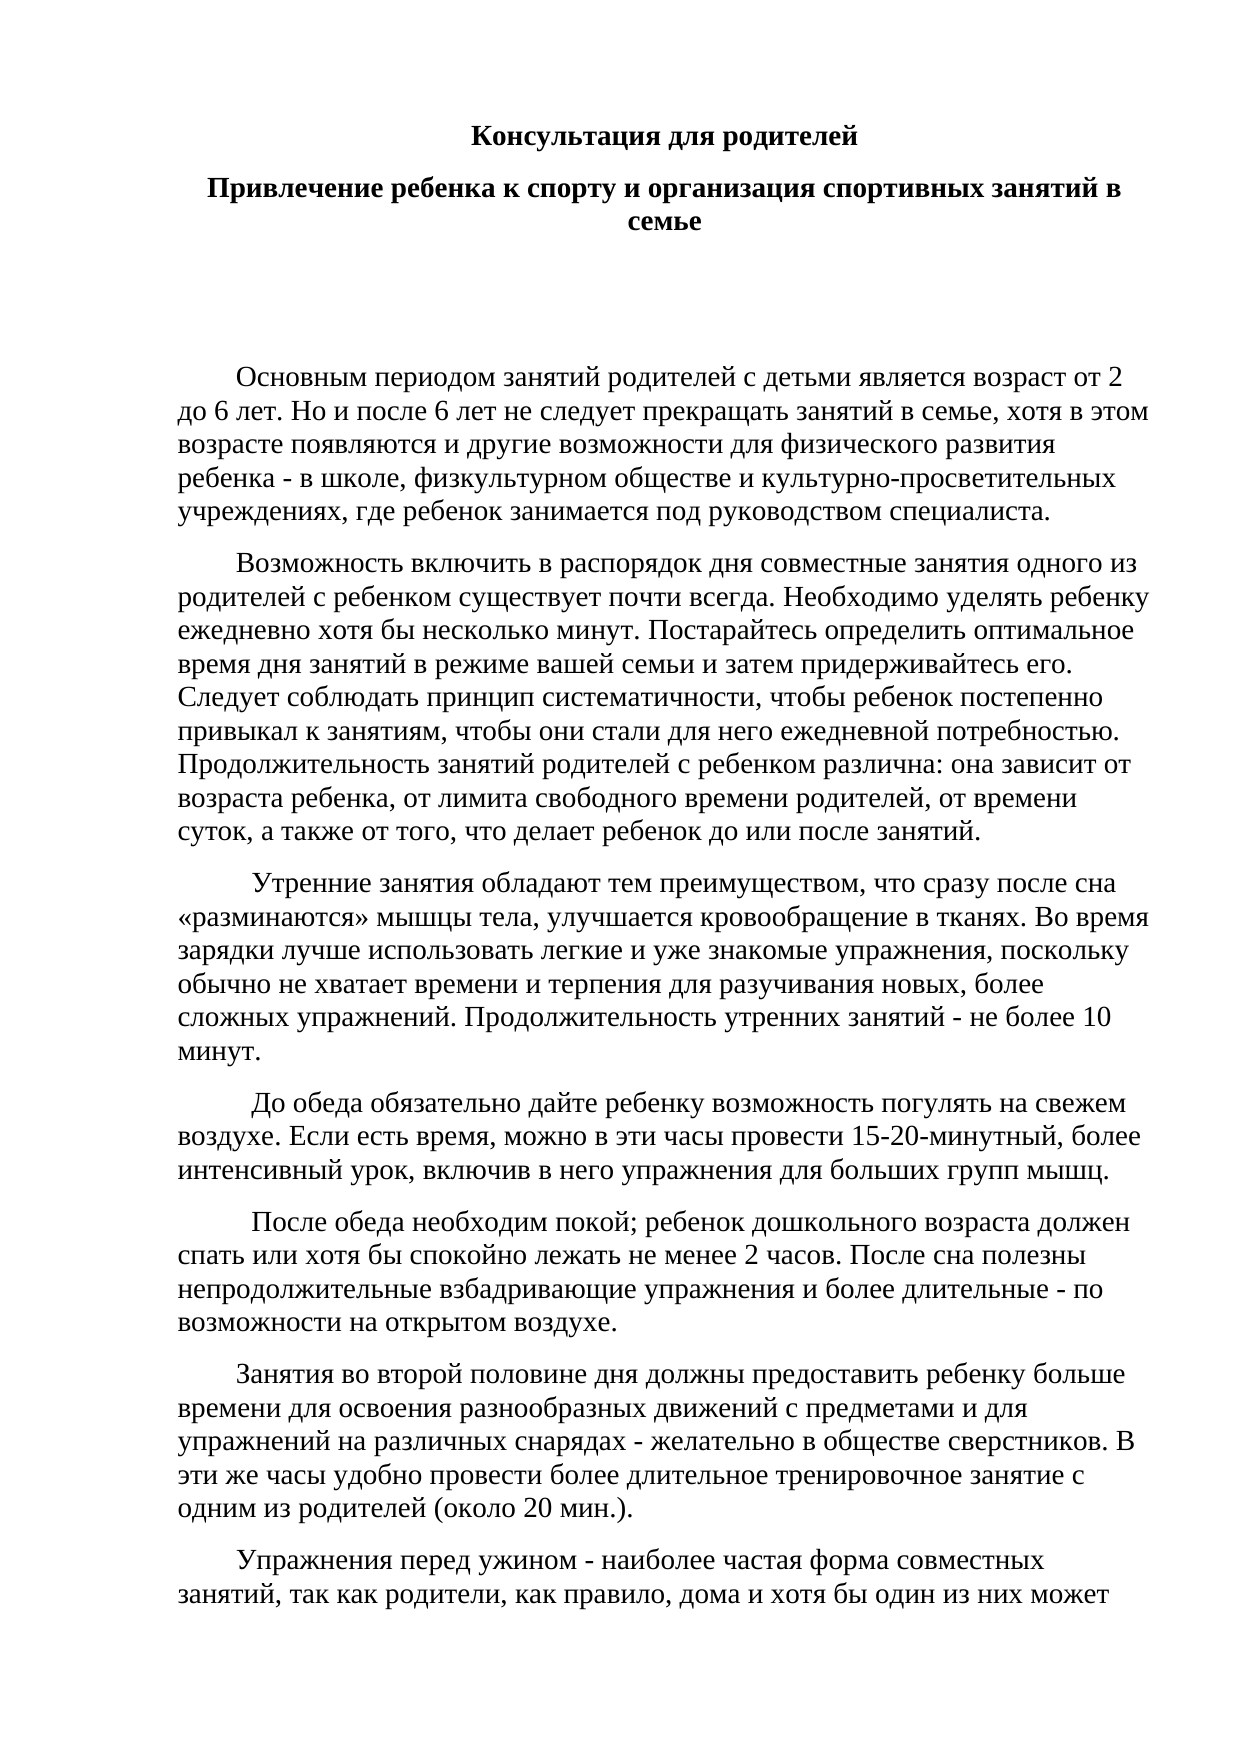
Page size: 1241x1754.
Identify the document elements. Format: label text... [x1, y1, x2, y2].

text До обеда обязательно дайте ребенку возможность погулять на свежем воздухе. Если есть время, можно в эти часы провести 15-20-минутный, более интенсивный урок, включив в него упражнения для больших групп мышц. [177, 1085, 1152, 1186]
text Привлечение ребенка к спорту и организация спортивных занятий в семье [177, 170, 1152, 237]
text После обеда необходим покой; ребенок дошкольного возраста должен спать или хотя бы спокойно лежать не менее 2 часов. После сна полезны непродолжительные взбадривающие упражнения и более длительные - по возможности на открытом воздухе. [177, 1204, 1152, 1338]
text Консультация для родителей [177, 118, 1152, 152]
text Занятия во второй половине дня должны предоставить ребенку больше времени для освоения разнообразных движений с предметами и для упражнений на различных снарядах - желательно в обществе сверстников. В эти же часы удобно провести более длительное тренировочное занятие с одним из родителей (около 20 мин.). [177, 1356, 1152, 1524]
text Утренние занятия обладают тем преимуществом, что сразу после сна «разминаются» мышцы тела, улучшается кровообращение в тканях. Во время зарядки лучше использовать легкие и уже знакомые упражнения, поскольку обычно не хватает времени и терпения для разучивания новых, более сложных упражнений. Продолжительность утренних занятий - не более 10 минут. [177, 865, 1152, 1067]
text Возможность включить в распорядок дня совместные занятия одного из родителей с ребенком существует почти всегда. Необходимо уделять ребенку ежедневно хотя бы несколько минут. Постарайтесь определить оптимальное время дня занятий в режиме вашей семьи и затем придерживайтесь его. Следует соблюдать принцип систематичности, чтобы ребенок постепенно привыкал к занятиям, чтобы они стали для него ежедневной потребностью. Продолжительность занятий родителей с ребенком различна: она зависит от возраста ребенка, от лимита свободного времени родителей, от времени суток, а также от того, что делает ребенок до или после занятий. [177, 545, 1152, 847]
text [177, 1542, 1152, 1609]
text Основным периодом занятий родителей с детьми является возраст от 2 до 6 лет. Но и после 6 лет не следует прекращать занятий в семье, хотя в этом возрасте появляются и другие возможности для физического развития ребенка - в школе, физкультурном обществе и культурно-просветительных учреждениях, где ребенок занимается под руководством специалиста. [177, 359, 1152, 527]
